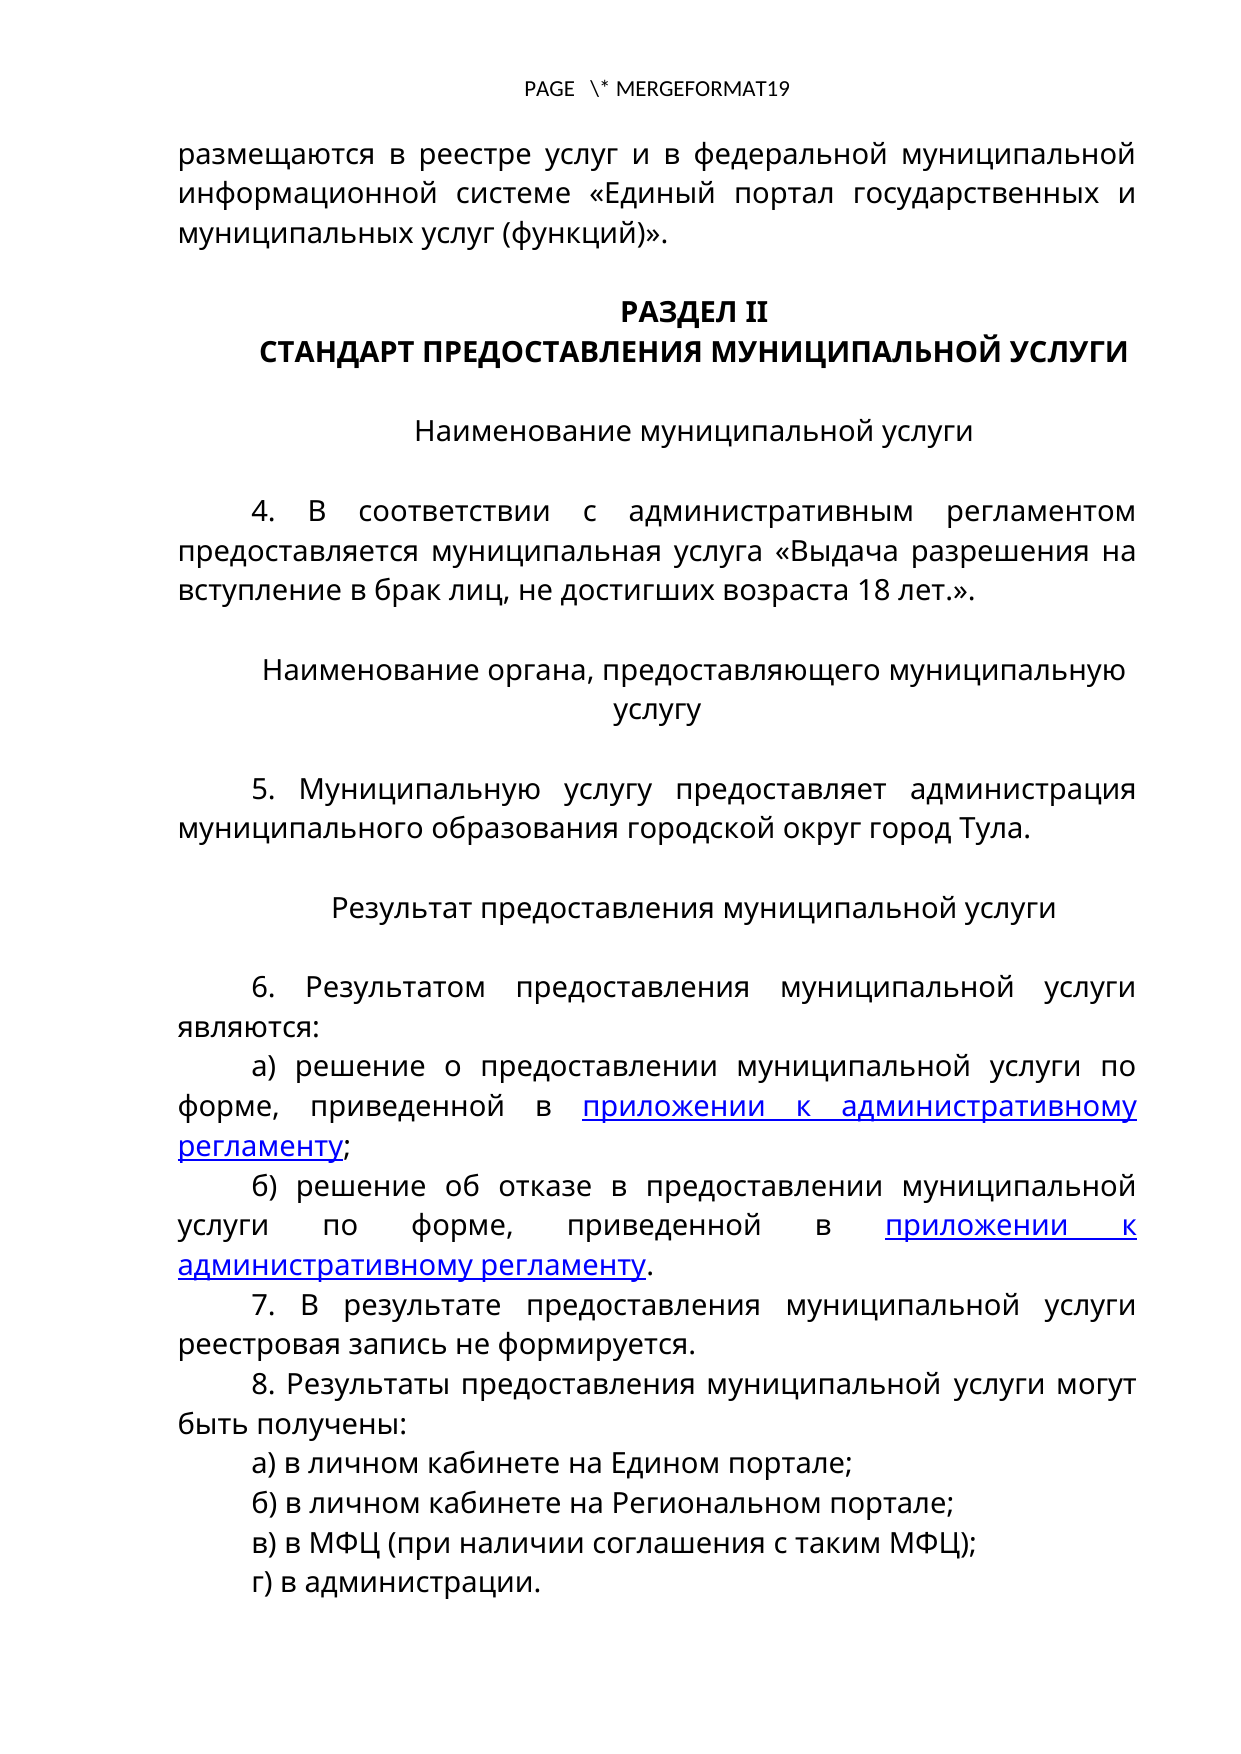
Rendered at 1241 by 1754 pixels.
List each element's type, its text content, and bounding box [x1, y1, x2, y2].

text 7. В результате предоставления муниципальной услуги реестровая запись не формируется. [177, 1284, 1137, 1363]
text РАЗДЕЛ II [177, 292, 1137, 331]
text Наименование муниципальной услуги [177, 411, 1137, 450]
text Результат предоставления муниципальной услуги [177, 887, 1137, 927]
text 5. Муниципальную услугу предоставляет администрация муниципального образования городской округ город Тула. [177, 768, 1137, 847]
text 8. Результаты предоставления муниципальной услуги могут быть получены: [177, 1363, 1137, 1443]
text г) в администрации. [177, 1562, 1137, 1601]
text а) решение о предоставлении муниципальной услуги по форме, приведенной в приложении к административному регламенту; [177, 1046, 1137, 1165]
text б) в личном кабинете на Региональном портале; [177, 1482, 1137, 1522]
text в) в МФЦ (при наличии соглашения с таким МФЦ); [177, 1522, 1137, 1562]
text СТАНДАРТ ПРЕДОСТАВЛЕНИЯ МУНИЦИПАЛЬНОЙ УСЛУГИ [177, 331, 1137, 371]
text Наименование органа, предоставляющего муниципальную услугу [177, 649, 1137, 728]
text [177, 133, 1137, 252]
text 6. Результатом предоставления муниципальной услуги являются: [177, 966, 1137, 1046]
text б) решение об отказе в предоставлении муниципальной услуги по форме, приведенной в приложении к административному регламенту. [177, 1165, 1137, 1284]
text а) в личном кабинете на Едином портале; [177, 1443, 1137, 1482]
text 4. В соответствии с административным регламентом предоставляется муниципальная услуга «Выдача разрешения на вступление в брак лиц, не достигших возраста 18 лет.». [177, 490, 1137, 609]
